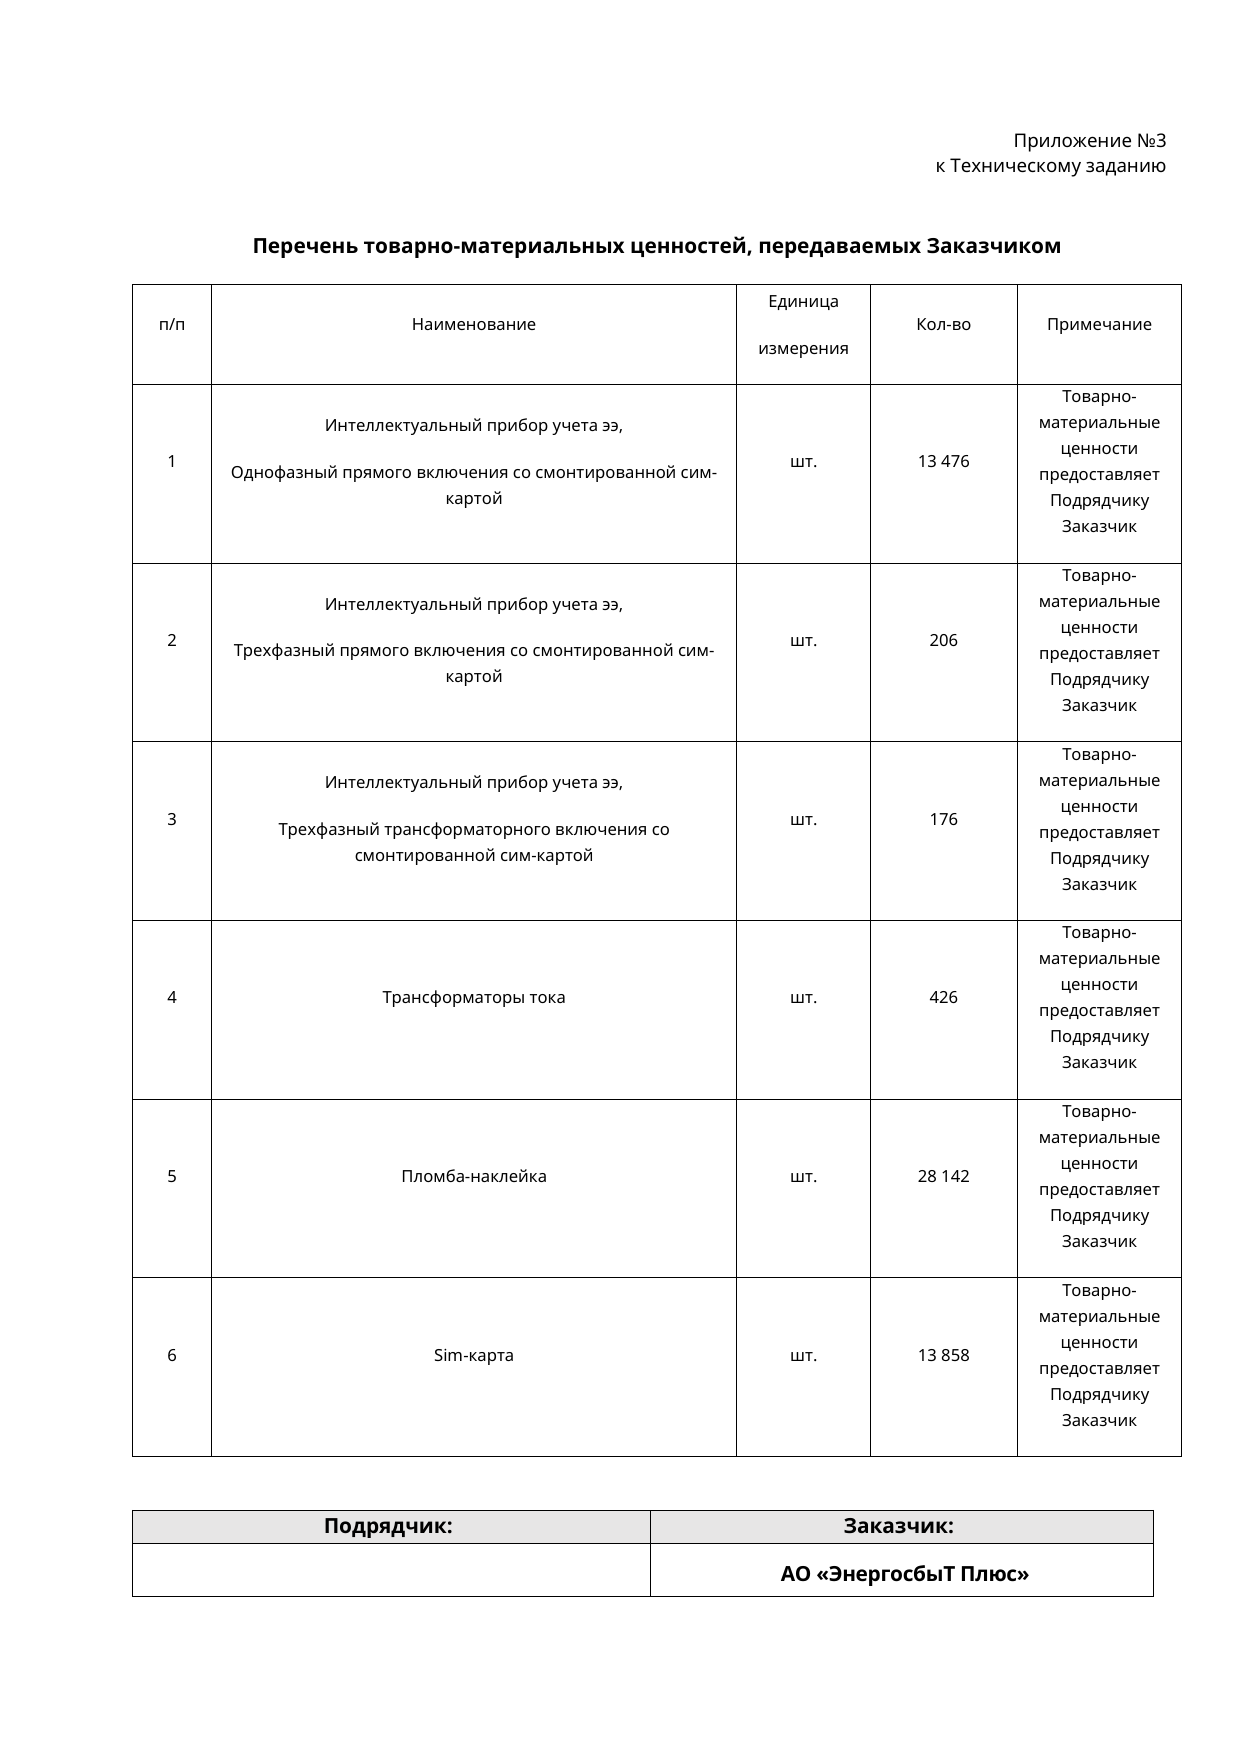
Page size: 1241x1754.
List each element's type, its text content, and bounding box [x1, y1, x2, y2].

table_header п/п [133, 285, 211, 384]
table_header Кол-во [871, 285, 1017, 384]
table_cell АО «ЭнергосбыТ Плюс» [651, 1544, 1153, 1596]
table_header Подрядчик: [133, 1511, 650, 1543]
table_cell 28 142 [871, 1100, 1017, 1277]
table_header Заказчик: [651, 1511, 1153, 1543]
text Перечень товарно-материальных ценностей, передаваемых Заказчиком [148, 231, 1167, 259]
table_cell шт. [737, 1278, 870, 1456]
table_cell [133, 1544, 650, 1596]
table_cell Товарно-материальные ценности предоставляет Подрядчику Заказчик [1018, 1100, 1181, 1277]
table_cell Интеллектуальный прибор учета ээ, Трехфазный трансформаторного включения со смонтированной сим-картой [212, 742, 736, 920]
table_cell шт. [737, 564, 870, 741]
table_cell Товарно-материальные ценности предоставляет Подрядчику Заказчик [1018, 742, 1181, 920]
table_cell шт. [737, 742, 870, 920]
table_cell шт. [737, 921, 870, 1098]
table_cell Товарно-материальные ценности предоставляет Подрядчику Заказчик [1018, 1278, 1181, 1456]
table_header Единица измерения [737, 285, 870, 384]
subtitle Приложение №3 [856, 127, 1167, 152]
table_cell Интеллектуальный прибор учета ээ, Однофазный прямого включения со смонтированной сим-картой [212, 385, 736, 562]
table_cell Товарно-материальные ценности предоставляет Подрядчику Заказчик [1018, 921, 1181, 1098]
table_header Примечание [1018, 285, 1181, 384]
table_cell 176 [871, 742, 1017, 920]
table_cell Пломба-наклейка [212, 1100, 736, 1277]
text к Техническому заданию [856, 152, 1167, 178]
table_cell Товарно-материальные ценности предоставляет Подрядчику Заказчик [1018, 385, 1181, 562]
table_header Наименование [212, 285, 736, 384]
table_cell Товарно-материальные ценности предоставляет Подрядчику Заказчик [1018, 564, 1181, 741]
table_cell Трансформаторы тока [212, 921, 736, 1098]
table_cell Sim-карта [212, 1278, 736, 1456]
table_cell 4 [133, 921, 211, 1098]
table_cell 5 [133, 1100, 211, 1277]
table_cell 6 [133, 1278, 211, 1456]
table_cell 2 [133, 564, 211, 741]
table_cell 13 858 [871, 1278, 1017, 1456]
table_cell шт. [737, 385, 870, 562]
table_cell 1 [133, 385, 211, 562]
table_cell Интеллектуальный прибор учета ээ, Трехфазный прямого включения со смонтированной сим-картой [212, 564, 736, 741]
table_cell шт. [737, 1100, 870, 1277]
table_cell 3 [133, 742, 211, 920]
table_cell 206 [871, 564, 1017, 741]
table_cell 426 [871, 921, 1017, 1098]
table_cell 13 476 [871, 385, 1017, 562]
